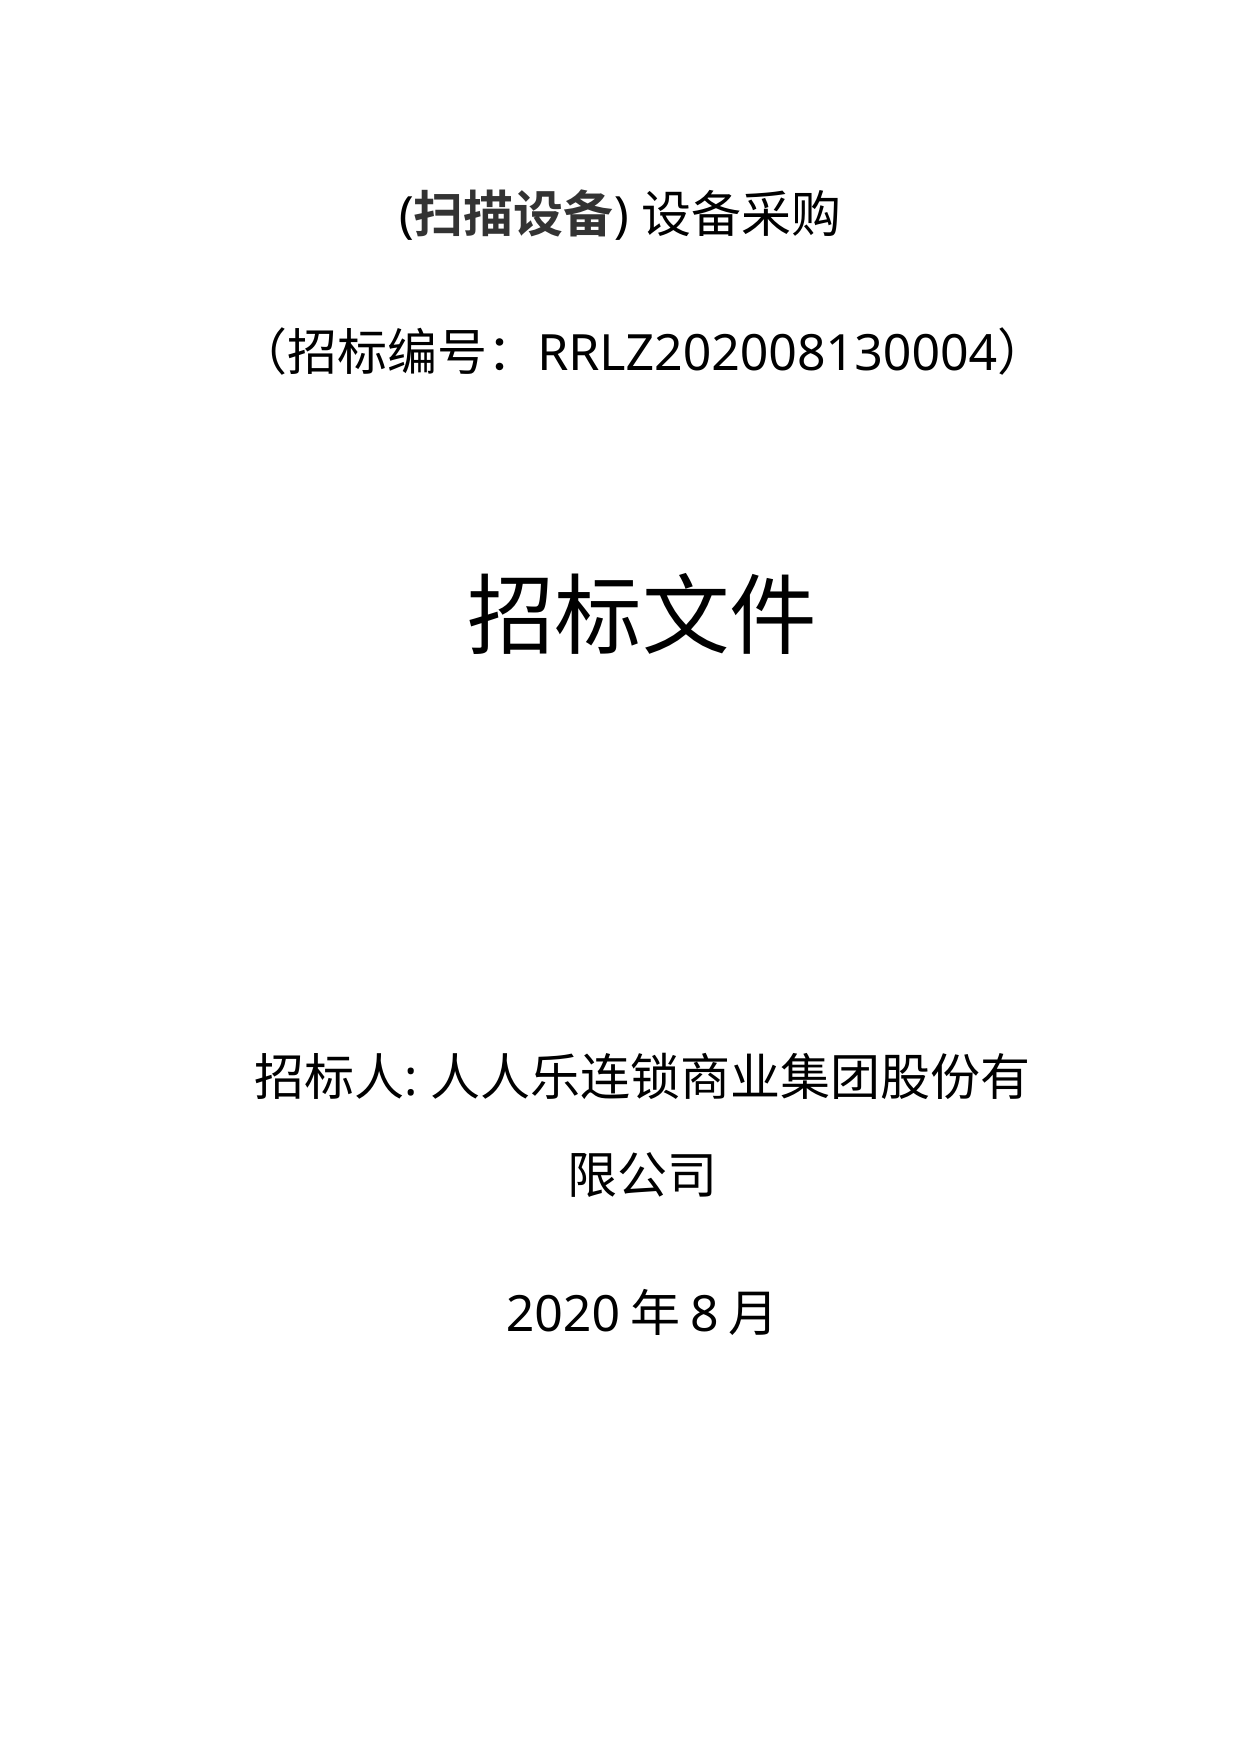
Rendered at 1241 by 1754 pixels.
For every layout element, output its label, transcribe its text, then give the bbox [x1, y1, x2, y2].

text 招标文件 [231, 545, 1053, 675]
text 2020年8月 [231, 1261, 1053, 1358]
text 招标人: 人人乐连锁商业集团股份有限公司 [231, 1025, 1053, 1220]
text (扫描设备) 设备采购 [187, 162, 1053, 259]
text （招标编号：RRLZ202008130004） [231, 300, 1053, 398]
